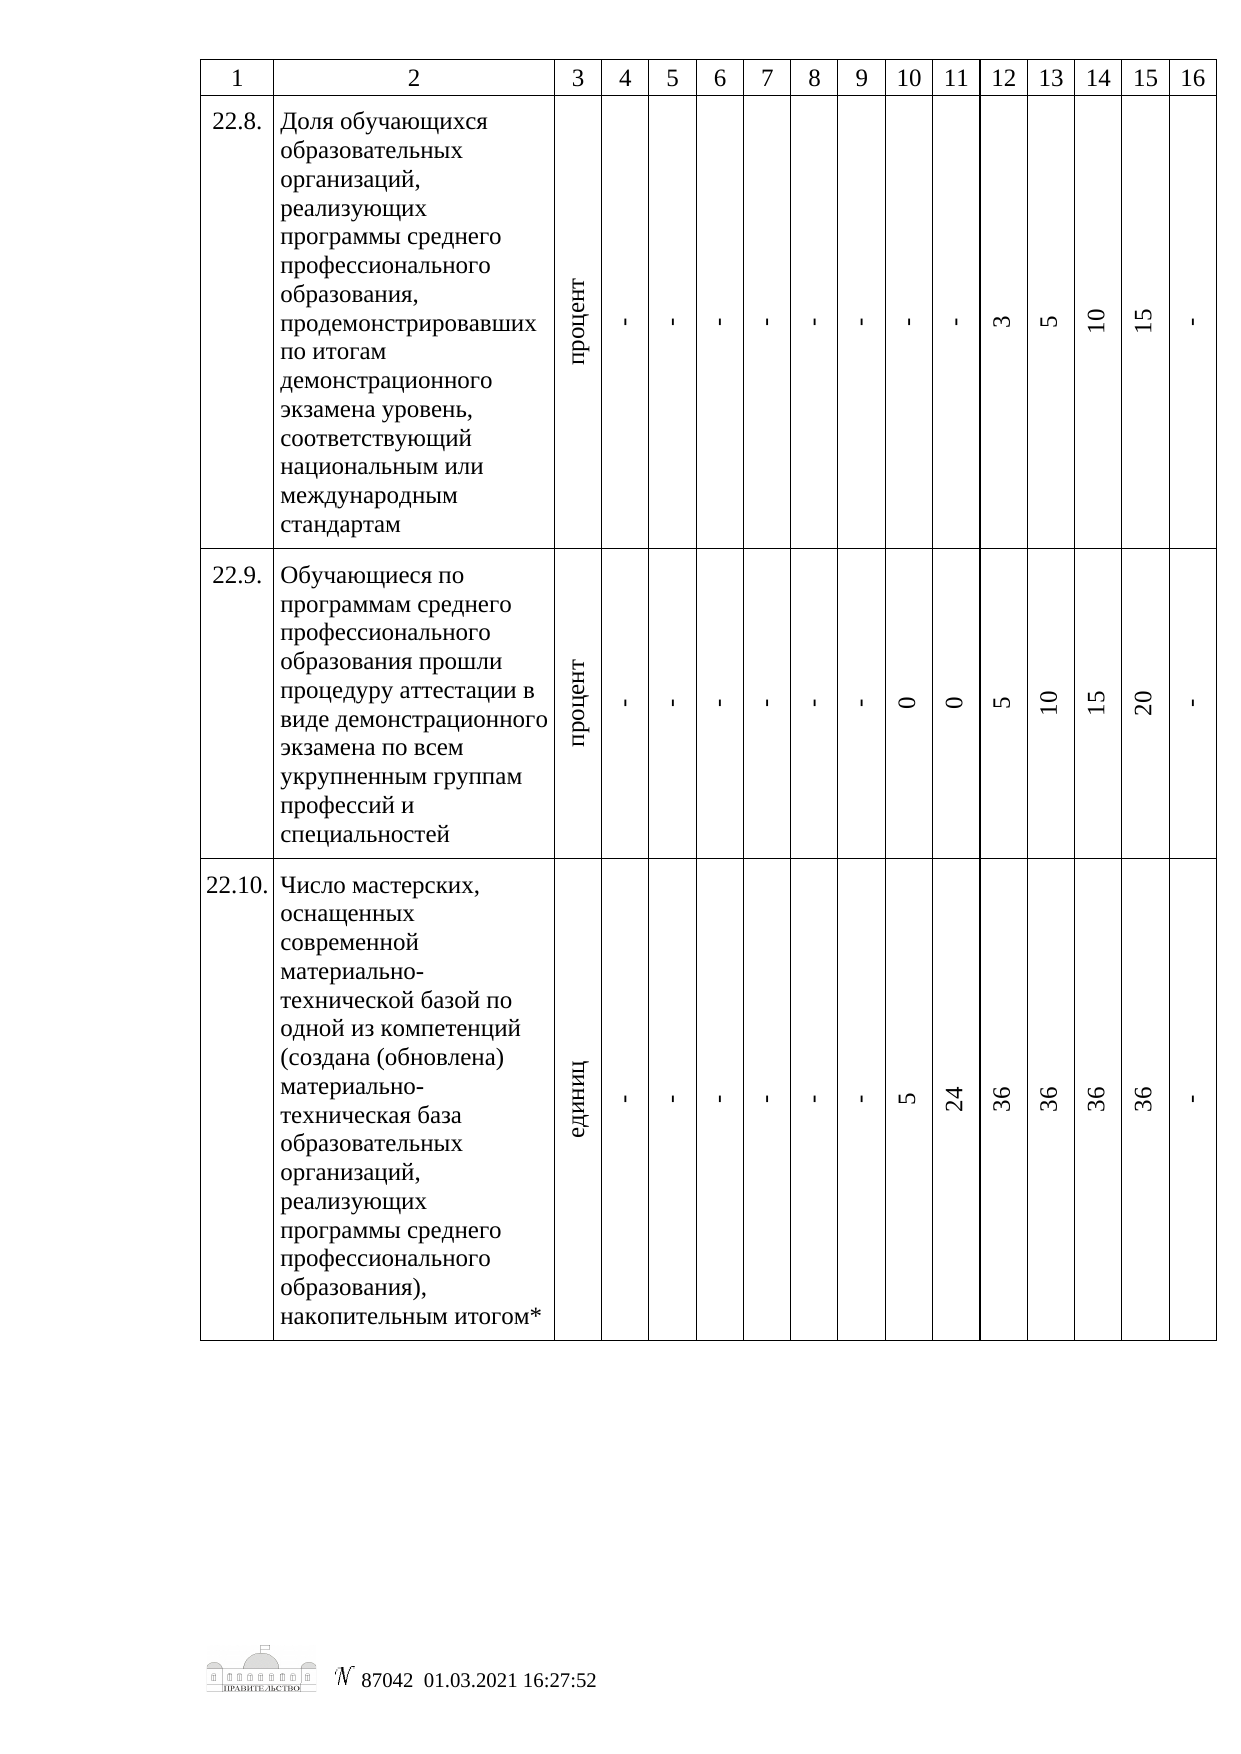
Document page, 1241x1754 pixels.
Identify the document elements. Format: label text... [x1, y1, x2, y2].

table_cell 22.8. [201, 96, 273, 548]
table_cell 15 [1075, 549, 1121, 858]
table_cell 36 [1075, 859, 1121, 1340]
table_cell процент [555, 549, 601, 858]
table_cell 36 [981, 859, 1027, 1340]
table_header 9 [838, 60, 885, 95]
table_cell - [649, 96, 696, 548]
table_cell - [1170, 96, 1216, 548]
table_cell 24 [933, 859, 979, 1340]
table_cell - [602, 859, 648, 1340]
table_cell - [697, 96, 743, 548]
table_header 10 [886, 60, 932, 95]
table_cell 36 [1122, 859, 1169, 1340]
table_header 7 [744, 60, 790, 95]
table_cell Обучающиеся по программам среднего профессионального образования прошли процедуру аттестации в виде демонстрационного экзамена по всем укрупненным группам профессий и специальностей [274, 549, 554, 858]
table_cell 36 [1028, 859, 1074, 1340]
table_cell - [697, 549, 743, 858]
table_header 1 [201, 60, 273, 95]
table_cell - [886, 96, 932, 548]
table_cell - [744, 549, 790, 858]
table_cell 0 [933, 549, 979, 858]
table_header 13 [1028, 60, 1074, 95]
table_cell - [602, 96, 648, 548]
table_cell - [744, 859, 790, 1340]
table_header 4 [602, 60, 648, 95]
table_cell - [1170, 549, 1216, 858]
table_cell 5 [981, 549, 1027, 858]
table_cell Доля обучающихся образовательных организаций, реализующих программы среднего профессионального образования, продемонстрировавших по итогам демонстрационного экзамена уровень, соответствующий национальным или международным стандартам [274, 96, 554, 548]
table_cell 5 [886, 859, 932, 1340]
table_header 11 [933, 60, 979, 95]
table_cell - [933, 96, 979, 548]
table_cell 10 [1028, 549, 1074, 858]
table_cell - [791, 549, 837, 858]
table_cell 5 [1028, 96, 1074, 548]
table_cell процент [555, 96, 601, 548]
table_header 6 [697, 60, 743, 95]
table_cell 22.9. [201, 549, 273, 858]
table_cell - [838, 549, 885, 858]
table_cell - [744, 96, 790, 548]
table_cell - [838, 859, 885, 1340]
table_cell 3 [981, 96, 1027, 548]
table_cell 10 [1075, 96, 1121, 548]
table_cell 20 [1122, 549, 1169, 858]
table_cell единиц [555, 859, 601, 1340]
table_header 12 [981, 60, 1027, 95]
table_cell Число мастерских, оснащенных современной материально-технической базой по одной из компетенций (создана (обновлена) материально-техническая база образовательных организаций, реализующих программы среднего профессионального образования), накопительным итогом* [274, 859, 554, 1340]
table_header 3 [555, 60, 601, 95]
picture [206, 1645, 317, 1692]
table_header 16 [1170, 60, 1216, 95]
table_cell - [697, 859, 743, 1340]
table_cell - [602, 549, 648, 858]
table_cell - [649, 549, 696, 858]
table_header 2 [274, 60, 554, 95]
table_header 14 [1075, 60, 1121, 95]
table_cell 22.10. [201, 859, 273, 1340]
table_cell - [1170, 859, 1216, 1340]
table_header 5 [649, 60, 696, 95]
table_cell 0 [886, 549, 932, 858]
table_cell - [649, 859, 696, 1340]
table_cell - [791, 859, 837, 1340]
picture [330, 1663, 359, 1687]
table_header 15 [1122, 60, 1169, 95]
table_cell 15 [1122, 96, 1169, 548]
table_cell - [791, 96, 837, 548]
table_cell - [838, 96, 885, 548]
table_header 8 [791, 60, 837, 95]
